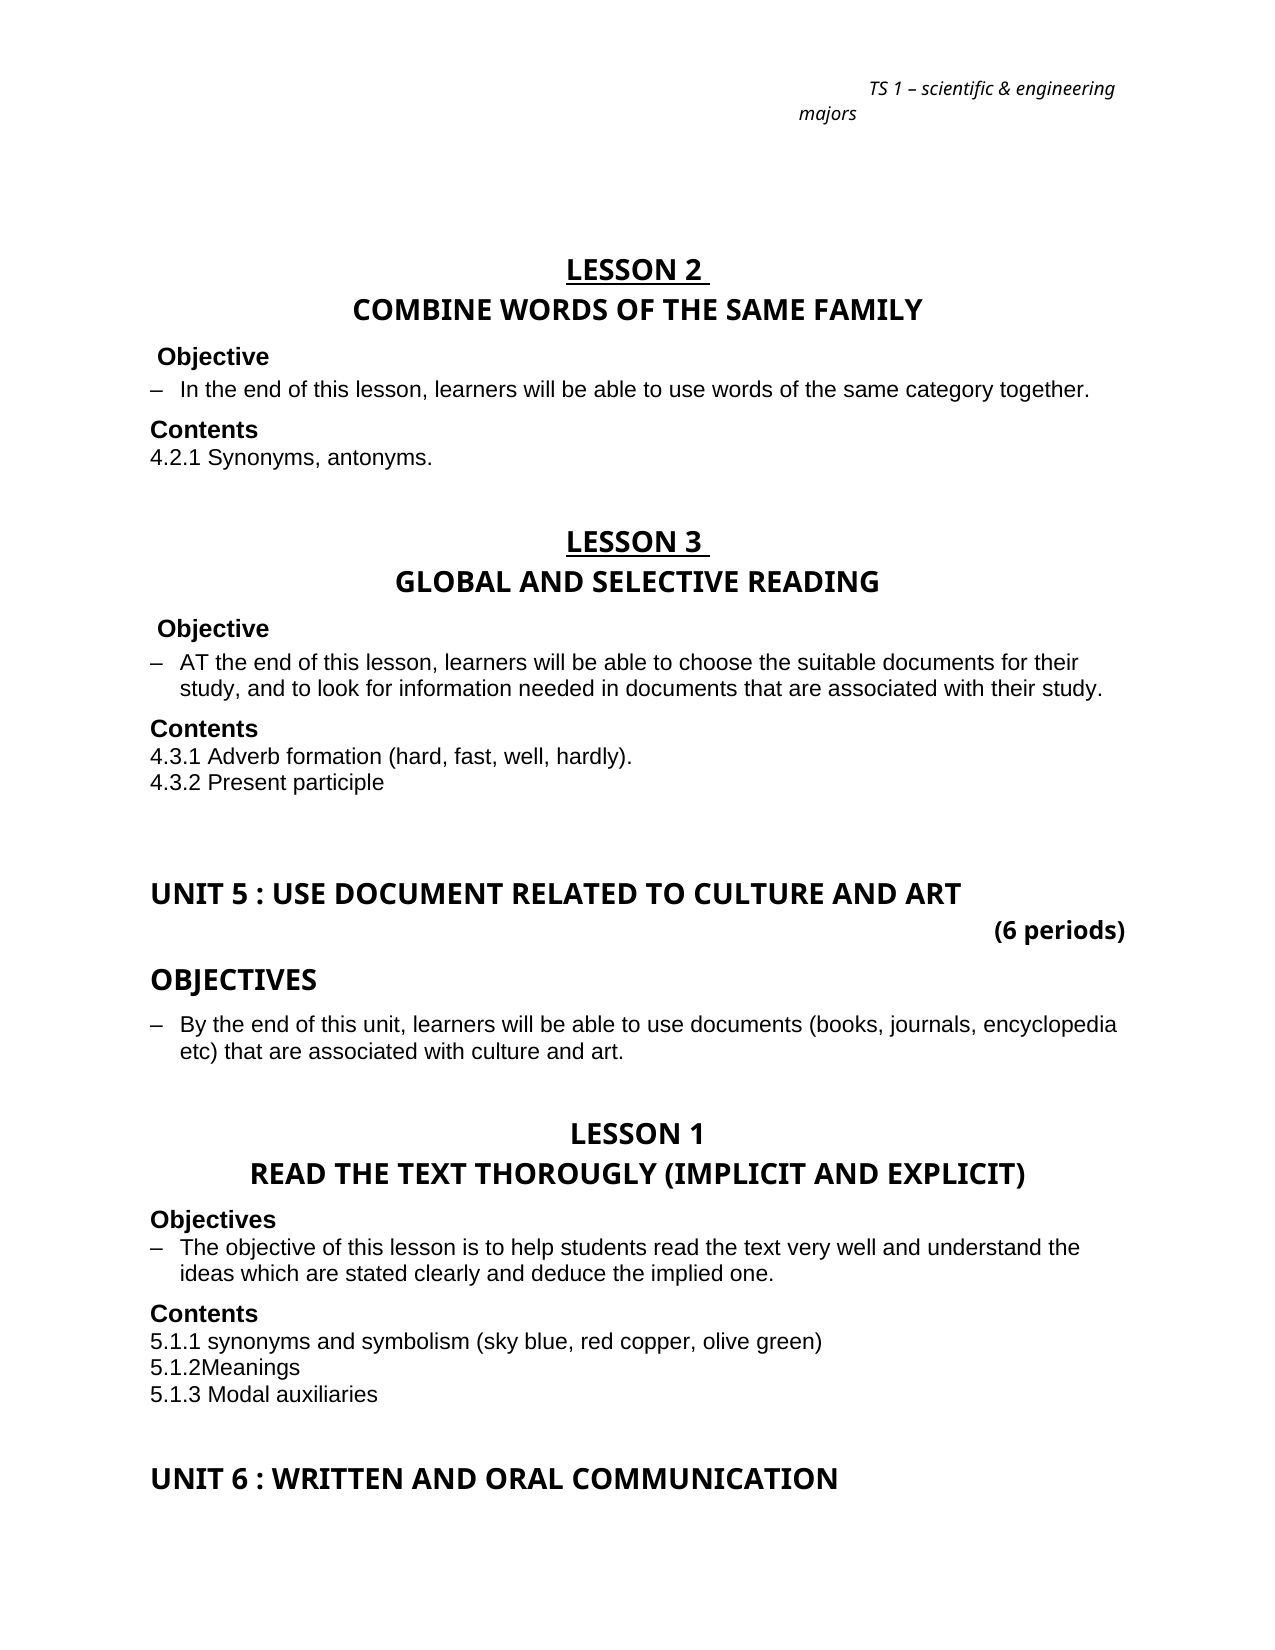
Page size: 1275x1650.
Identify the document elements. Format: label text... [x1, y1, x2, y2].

title unit 6 : written and oral communication [150, 1458, 1125, 1498]
subtitle Objectives [150, 1205, 1125, 1234]
text 4.3.2 Present participle [150, 769, 1125, 795]
subtitle Contents [150, 415, 1125, 444]
subtitle Objective [150, 341, 1125, 370]
text – The objective of this lesson is to help students read the text very well and understand the ideas which are stated clearly and deduce the implied one. [150, 1234, 1125, 1287]
subtitle Contents [150, 714, 1125, 743]
text – AT the end of this lesson, learners will be able to choose the suitable documents for their study, and to look for information needed in documents that are associated with their study. [150, 649, 1125, 701]
text 5.1.2Meanings [150, 1354, 1125, 1381]
text 4.2.1 Synonyms, antonyms. [150, 444, 1125, 470]
subtitle Objectives [150, 959, 1125, 999]
title LESSON 2 COMBINE WORDS OF THE SAME FAMILY [150, 249, 1125, 329]
text 4.3.1 Adverb formation (hard, fast, well, hardly). [150, 743, 1125, 769]
text – In the end of this lesson, learners will be able to use words of the same category together. [150, 376, 1125, 403]
title LESSON 3 Global and selective reading [150, 522, 1125, 601]
text 5.1.3 Modal auxiliaries [150, 1381, 1125, 1407]
text (6 periods) [150, 913, 1125, 947]
text – By the end of this unit, learners will be able to use documents (books, journals, encyclopedia etc) that are associated with culture and art. [150, 1011, 1125, 1064]
title UNIT 5 : Use document related to culture and art [150, 873, 1125, 913]
title lesson 1 read the text thorougly (implicit and explicit) [150, 1113, 1125, 1193]
text 5.1.1 synonyms and symbolism (sky blue, red copper, olive green) [150, 1328, 1125, 1354]
subtitle Contents [150, 1299, 1125, 1328]
subtitle Objective [150, 614, 1125, 642]
